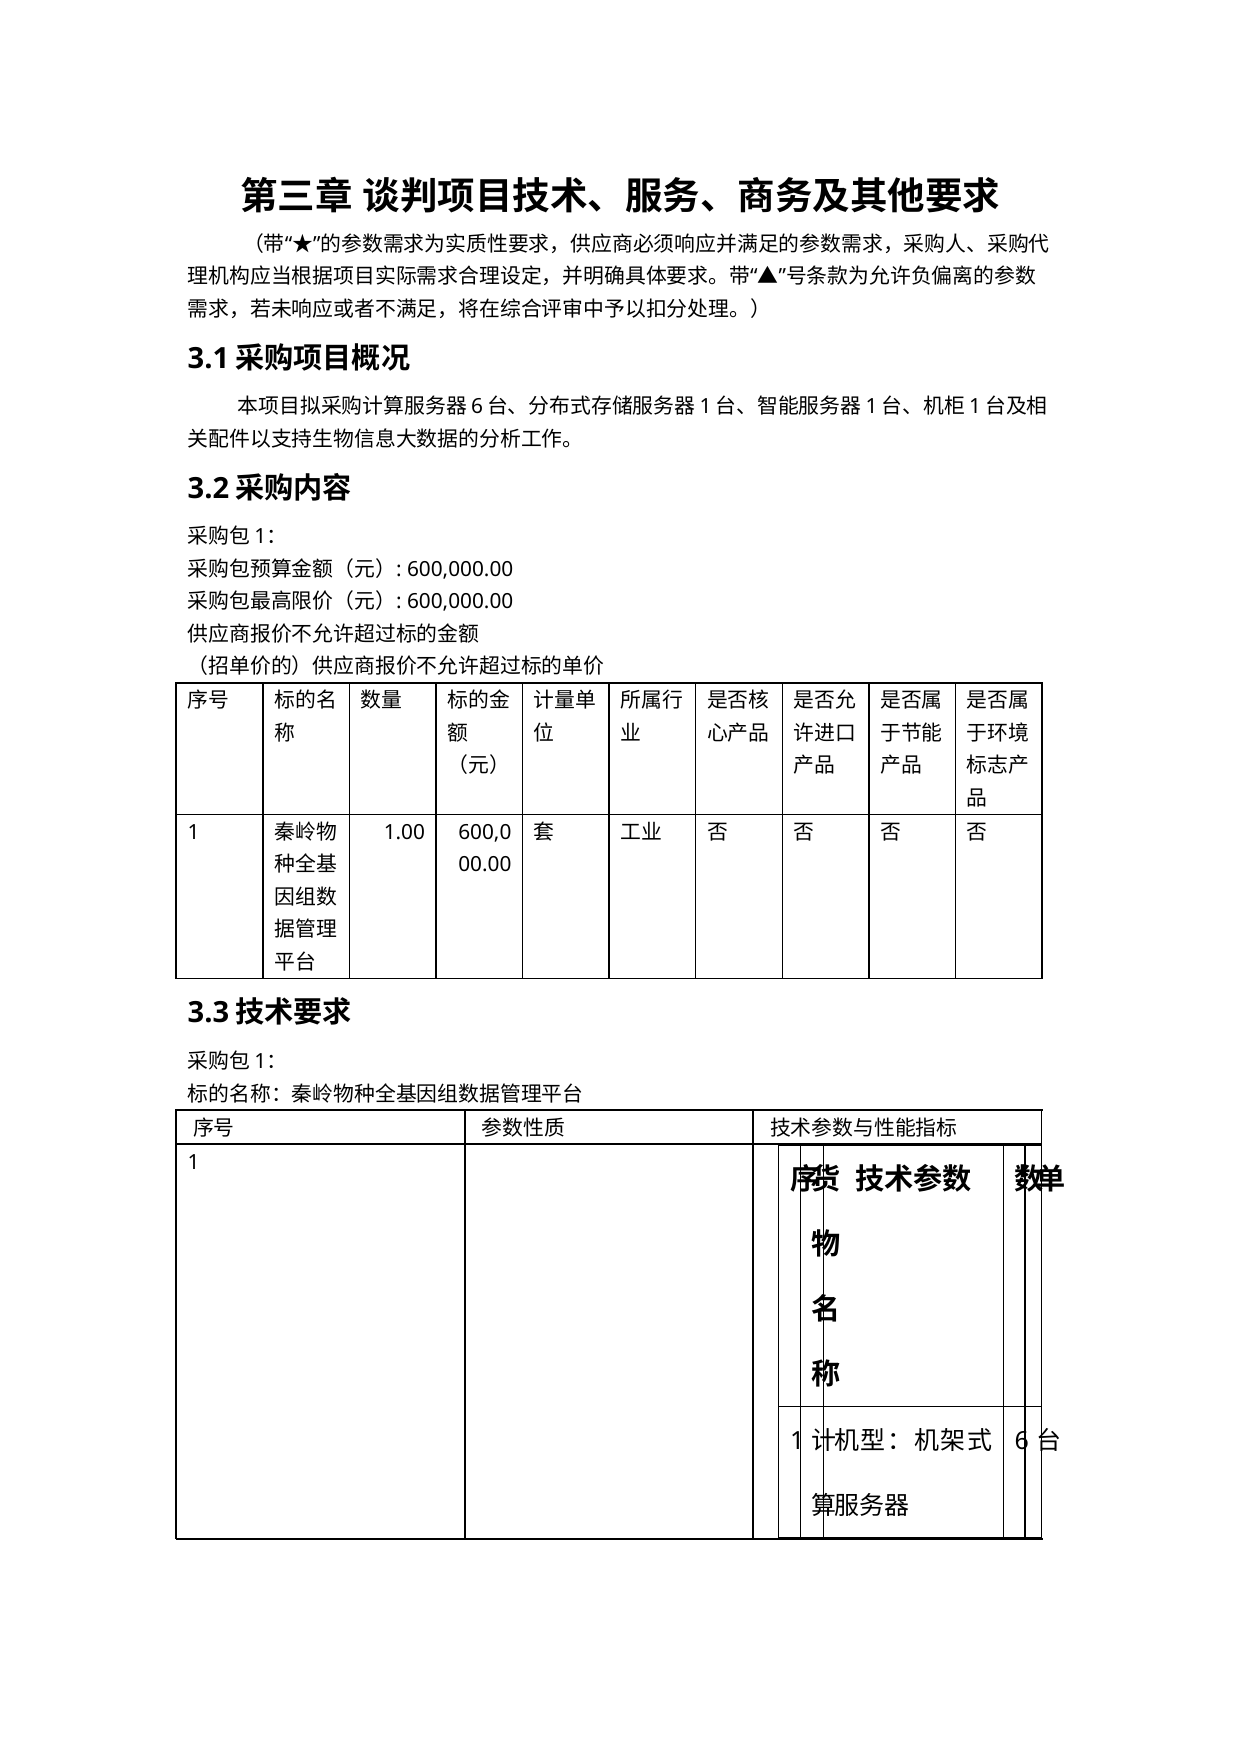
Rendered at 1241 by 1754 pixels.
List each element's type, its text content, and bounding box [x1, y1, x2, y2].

table_header 标的金额 （元） [437, 684, 522, 813]
table_header 是否属于节能产品 [870, 684, 955, 813]
table_cell 1.00 [350, 815, 435, 978]
table_header 标的名称 [264, 684, 349, 813]
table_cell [801, 1407, 823, 1537]
text 采购包最高限价（元）: 600,000.00 [187, 584, 1053, 617]
table_cell [466, 1145, 752, 1538]
table_cell 1 [177, 1145, 464, 1538]
table_cell 600,000.00 [437, 815, 522, 978]
table_header 数量 [350, 684, 435, 813]
table_header 是否核心产品 [696, 684, 782, 813]
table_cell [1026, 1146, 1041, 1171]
table_cell 否 [783, 815, 868, 978]
text （带“★”的参数需求为实质性要求，供应商必须响应并满足的参数需求，采购人、采购代理机构应当根据项目实际需求合理设定，并明确具体要求。带“▲”号条款为允许负偏离的参数需求，若未响应或者不满足，将在综合评审中予以扣分处理。） [187, 227, 1053, 324]
table_header 是否属于环境标志产品 [956, 684, 1041, 813]
text 3.2采购内容 [187, 454, 1053, 519]
table_cell 工业 [610, 815, 695, 978]
text 标的名称：秦岭物种全基因组数据管理平台 [187, 1077, 1053, 1109]
text 3.1采购项目概况 [187, 324, 1053, 389]
table_header 序号 [177, 1111, 464, 1143]
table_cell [779, 1407, 800, 1537]
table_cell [1026, 1407, 1041, 1537]
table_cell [824, 1407, 1003, 1537]
table_cell 套 [523, 815, 608, 978]
text 第三章 谈判项目技术、服务、商务及其他要求 [187, 162, 1053, 227]
table_cell 1 [177, 815, 262, 978]
table_cell 否 [870, 815, 955, 978]
text 本项目拟采购计算服务器6台、分布式存储服务器1台、智能服务器1台、机柜1台及相关配件以支持生物信息大数据的分析工作。 [187, 389, 1053, 454]
table_header 是否允许进口产品 [783, 684, 868, 813]
text （招单价的）供应商报价不允许超过标的单价 [187, 649, 1053, 682]
table_header 参数性质 [466, 1111, 752, 1143]
text 供应商报价不允许超过标的金额 [187, 617, 1053, 649]
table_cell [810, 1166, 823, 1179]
text 采购包预算金额（元）: 600,000.00 [187, 552, 1053, 584]
table_cell 否 [956, 815, 1041, 978]
table_cell 秦岭物种全基因组数据管理平台 [264, 815, 349, 978]
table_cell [1004, 1407, 1024, 1537]
table_header 计量单位 [523, 684, 608, 813]
text 3.3技术要求 [187, 979, 1053, 1044]
table_header 序号 [177, 684, 262, 813]
table_cell 备注：1.以上所有技术指标必须满足要求没有负偏离，否则按无效文件处理。 2.本项目核心产品为：计算服务器。 [824, 1146, 1003, 1406]
text 采购包1： [187, 1044, 1053, 1077]
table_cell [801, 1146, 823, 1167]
table_cell 否 [696, 815, 782, 978]
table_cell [754, 1145, 778, 1538]
table_header 技术参数与性能指标 [754, 1111, 1041, 1143]
text 采购包1： [187, 519, 1053, 552]
table_header 所属行业 [610, 684, 695, 813]
